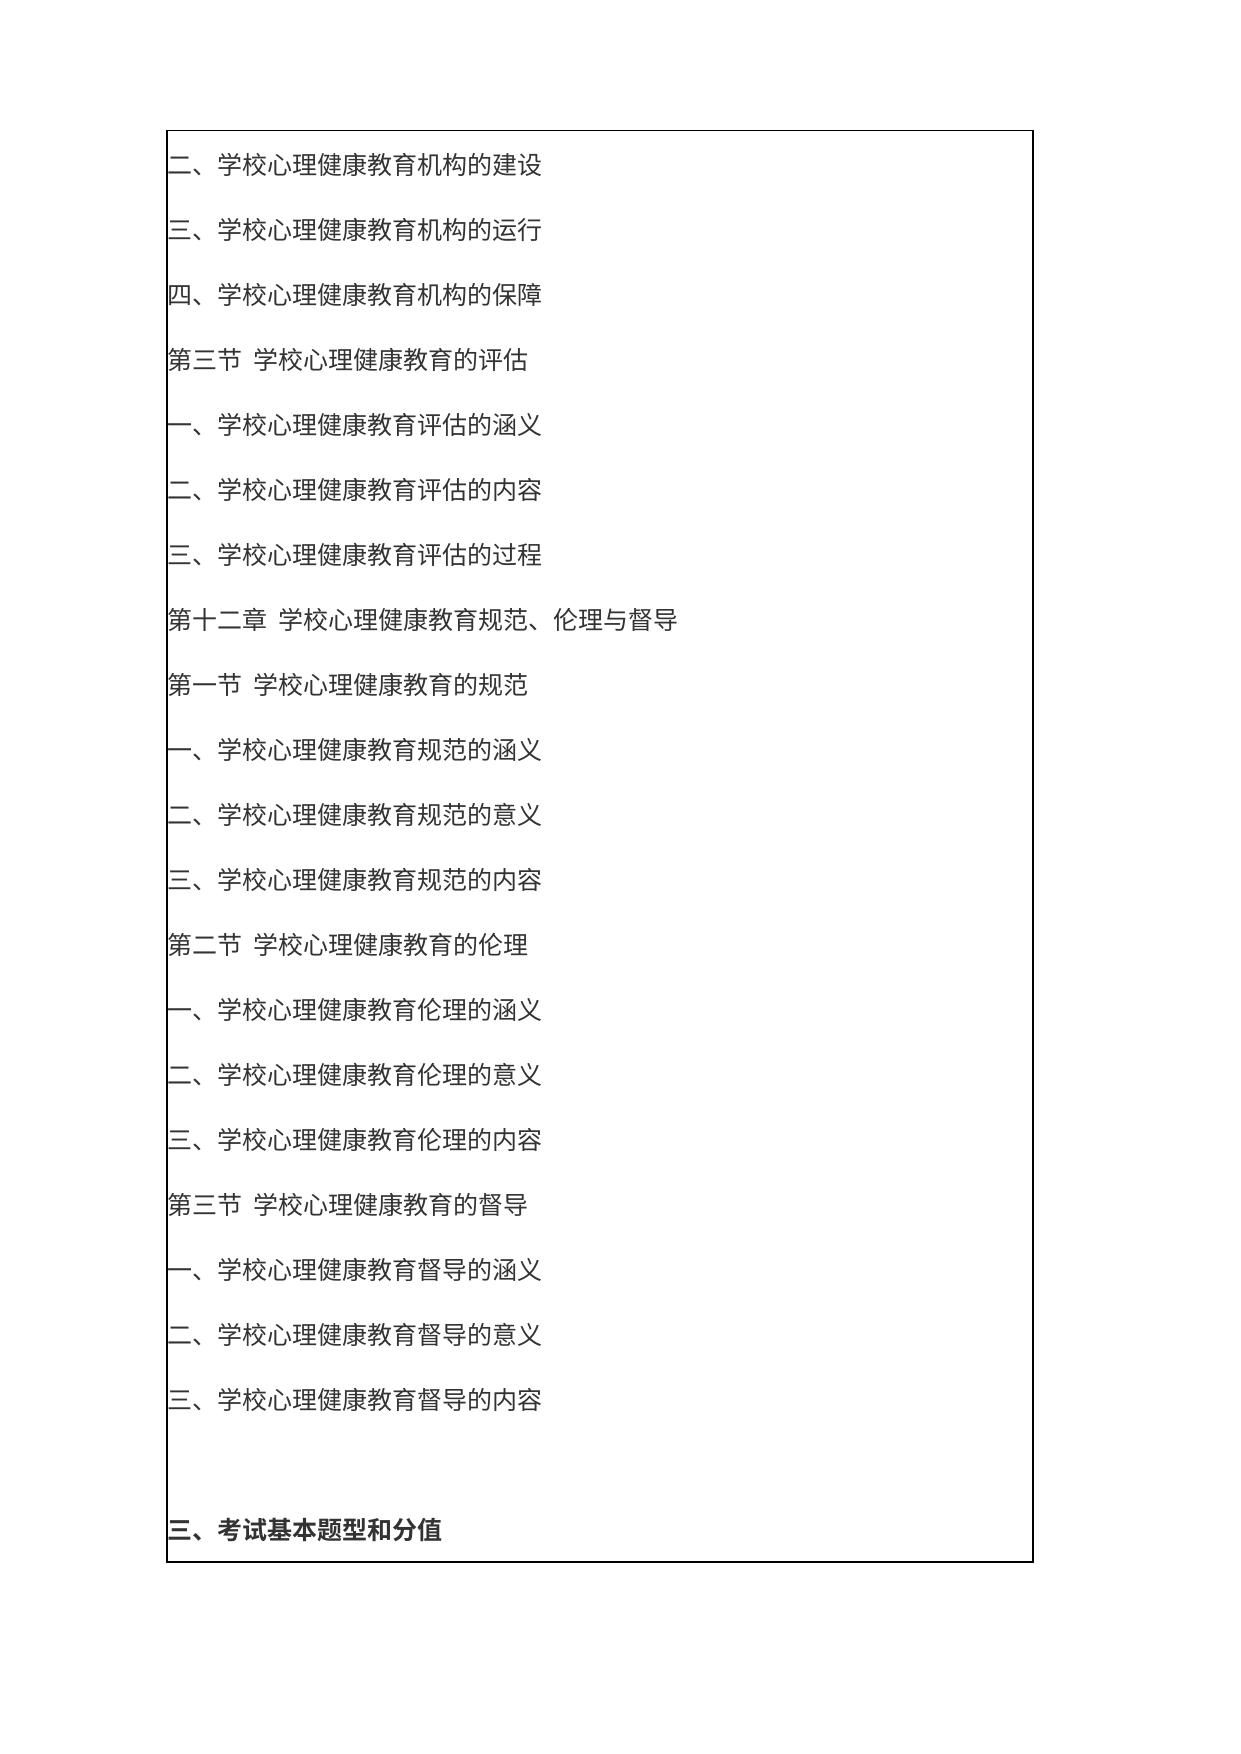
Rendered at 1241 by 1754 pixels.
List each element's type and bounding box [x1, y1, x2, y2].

table_header [168, 131, 1032, 1561]
